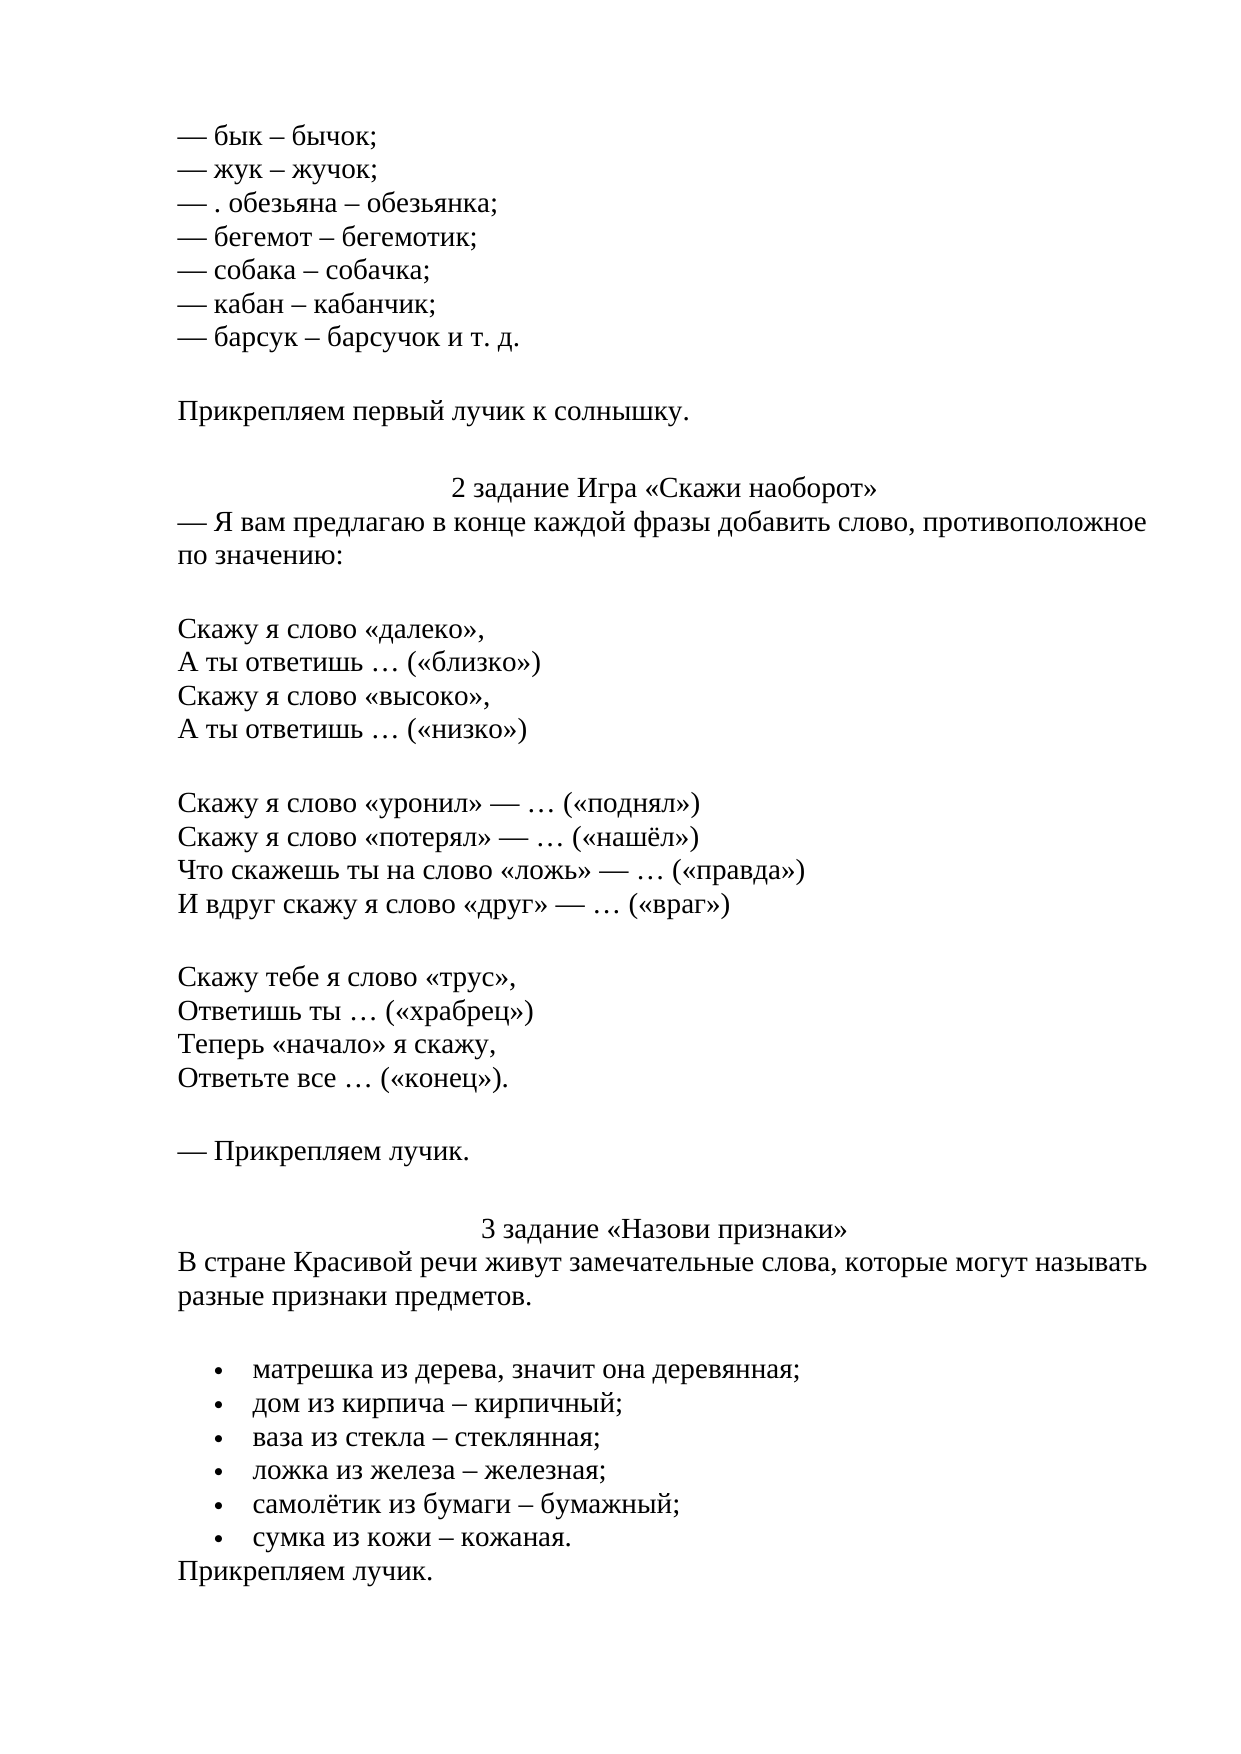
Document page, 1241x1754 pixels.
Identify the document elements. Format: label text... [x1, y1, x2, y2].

list дом из кирпича – кирпичный; [215, 1385, 1152, 1419]
text 2 задание Игра «Скажи наоборот» [177, 466, 1152, 504]
text — Я вам предлагаю в конце каждой фразы добавить слово, противоположное по значению: [177, 504, 1152, 571]
text Прикрепляем лучик. [177, 1553, 1152, 1586]
text — бык – бычок; — жук – жучок; — . обезьяна – обезьянка; — бегемот – бегемотик; — собака – собачка; — кабан – кабанчик; — барсук – барсучок и т. д. [177, 118, 1152, 353]
list ложка из железа – железная; [215, 1452, 1152, 1486]
list сумка из кожи – кожаная. [215, 1519, 1152, 1553]
list матрешка из дерева, значит она деревянная; [215, 1352, 1152, 1385]
text Скажу я слово «далеко», А ты ответишь … («близко») Скажу я слово «высоко», А ты ответишь … («низко») [177, 611, 1152, 745]
list ваза из стекла – стеклянная; [215, 1419, 1152, 1452]
text Прикрепляем первый лучик к солнышку. [177, 393, 1152, 426]
list самолётик из бумаги – бумажный; [215, 1486, 1152, 1519]
text 3 задание «Назови признаки» [177, 1207, 1152, 1244]
text Скажу я слово «уронил» — … («поднял») Скажу я слово «потерял» — … («нашёл») Что скажешь ты на слово «ложь» — … («правда») И вдруг скажу я слово «друг» — … («враг») [177, 785, 1152, 919]
text В стране Красивой речи живут замечательные слова, которые могут называть разные признаки предметов. [177, 1244, 1152, 1312]
text Скажу тебе я слово «трус», Ответишь ты … («храбрец») Теперь «начало» я скажу, Ответьте все … («конец»). [177, 959, 1152, 1093]
text — Прикрепляем лучик. [177, 1133, 1152, 1167]
